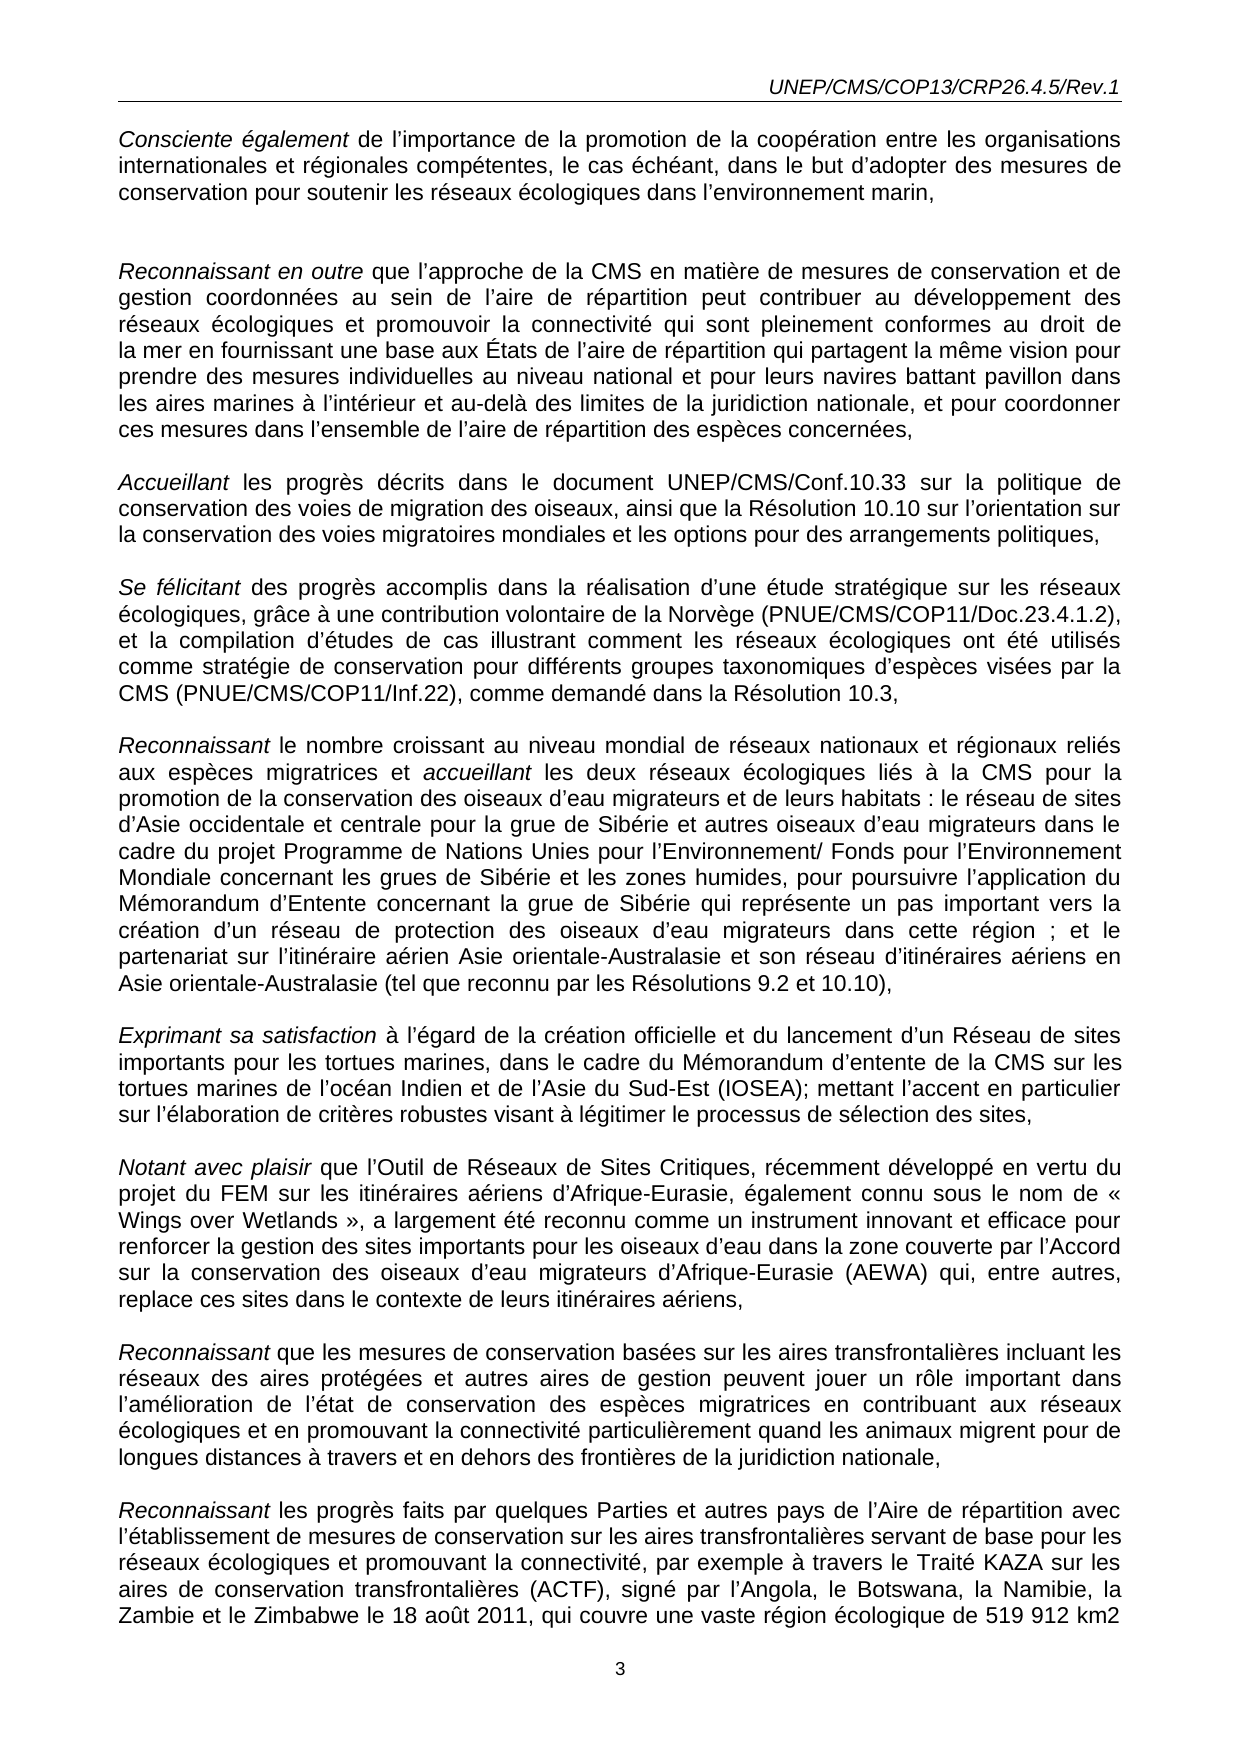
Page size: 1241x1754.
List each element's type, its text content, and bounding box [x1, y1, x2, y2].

text Reconnaissant le nombre croissant au niveau mondial de réseaux nationaux et régionaux reliés aux espèces migratrices et accueillant les deux réseaux écologiques liés à la CMS pour la promotion de la conservation des oiseaux d’eau migrateurs et de leurs habitats : le réseau de sites d’Asie occidentale et centrale pour la grue de Sibérie et autres oiseaux d’eau migrateurs dans le cadre du projet Programme de Nations Unies pour l’Environnement/ Fonds pour l’Environnement Mondiale concernant les grues de Sibérie et les zones humides, pour poursuivre l’application du Mémorandum d’Entente concernant la grue de Sibérie qui représente un pas important vers la création d’un réseau de protection des oiseaux d’eau migrateurs dans cette région ; et le partenariat sur l’itinéraire aérien Asie orientale-Australasie et son réseau d’itinéraires aériens en Asie orientale-Australasie (tel que reconnu par les Résolutions 9.2 et 10.10), [118, 732, 1122, 996]
text Consciente également de l’importance de la promotion de la coopération entre les organisations internationales et régionales compétentes, le cas échéant, dans le but d’adopter des mesures de conservation pour soutenir les réseaux écologiques dans l’environnement marin, [118, 126, 1122, 205]
text Se félicitant des progrès accomplis dans la réalisation d’une étude stratégique sur les réseaux écologiques, grâce à une contribution volontaire de la Norvège (PNUE/CMS/COP11/Doc.23.4.1.2), et la compilation d’études de cas illustrant comment les réseaux écologiques ont été utilisés comme stratégie de conservation pour différents groupes taxonomiques d’espèces visées par la CMS (PNUE/CMS/COP11/Inf.22), comme demandé dans la Résolution 10.3, [118, 574, 1122, 706]
text Exprimant sa satisfaction à l’égard de la création officielle et du lancement d’un Réseau de sites importants pour les tortues marines, dans le cadre du Mémorandum d’entente de la CMS sur les tortues marines de l’océan Indien et de l’Asie du Sud-Est (IOSEA); mettant l’accent en particulier sur l’élaboration de critères robustes visant à légitimer le processus de sélection des sites, [118, 1022, 1122, 1128]
text Reconnaissant que les mesures de conservation basées sur les aires transfrontalières incluant les réseaux des aires protégées et autres aires de gestion peuvent jouer un rôle important dans l’amélioration de l’état de conservation des espèces migratrices en contribuant aux réseaux écologiques et en promouvant la connectivité particulièrement quand les animaux migrent pour de longues distances à travers et en dehors des frontières de la juridiction nationale, [118, 1338, 1122, 1470]
text Accueillant les progrès décrits dans le document UNEP/CMS/Conf.10.33 sur la politique de conservation des voies de migration des oiseaux, ainsi que la Résolution 10.10 sur l’orientation sur la conservation des voies migratoires mondiales et les options pour des arrangements politiques, [118, 469, 1122, 548]
text Reconnaissant en outre que l’approche de la CMS en matière de mesures de conservation et de gestion coordonnées au sein de l’aire de répartition peut contribuer au développement des réseaux écologiques et promouvoir la connectivité qui sont pleinement conformes au droit de la mer en fournissant une base aux États de l’aire de répartition qui partagent la même vision pour prendre des mesures individuelles au niveau national et pour leurs navires battant pavillon dans les aires marines à l’intérieur et au-delà des limites de la juridiction nationale, et pour coordonner ces mesures dans l’ensemble de l’aire de répartition des espèces concernées, [118, 258, 1122, 442]
text Notant avec plaisir que l’Outil de Réseaux de Sites Critiques, récemment développé en vertu du projet du FEM sur les itinéraires aériens d’Afrique-Eurasie, également connu sous le nom de « Wings over Wetlands », a largement été reconnu comme un instrument innovant et efficace pour renforcer la gestion des sites importants pour les oiseaux d’eau dans la zone couverte par l’Accord sur la conservation des oiseaux d’eau migrateurs d’Afrique-Eurasie (AEWA) qui, entre autres, replace ces sites dans le contexte de leurs itinéraires aériens, [118, 1154, 1122, 1312]
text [118, 1497, 1122, 1628]
